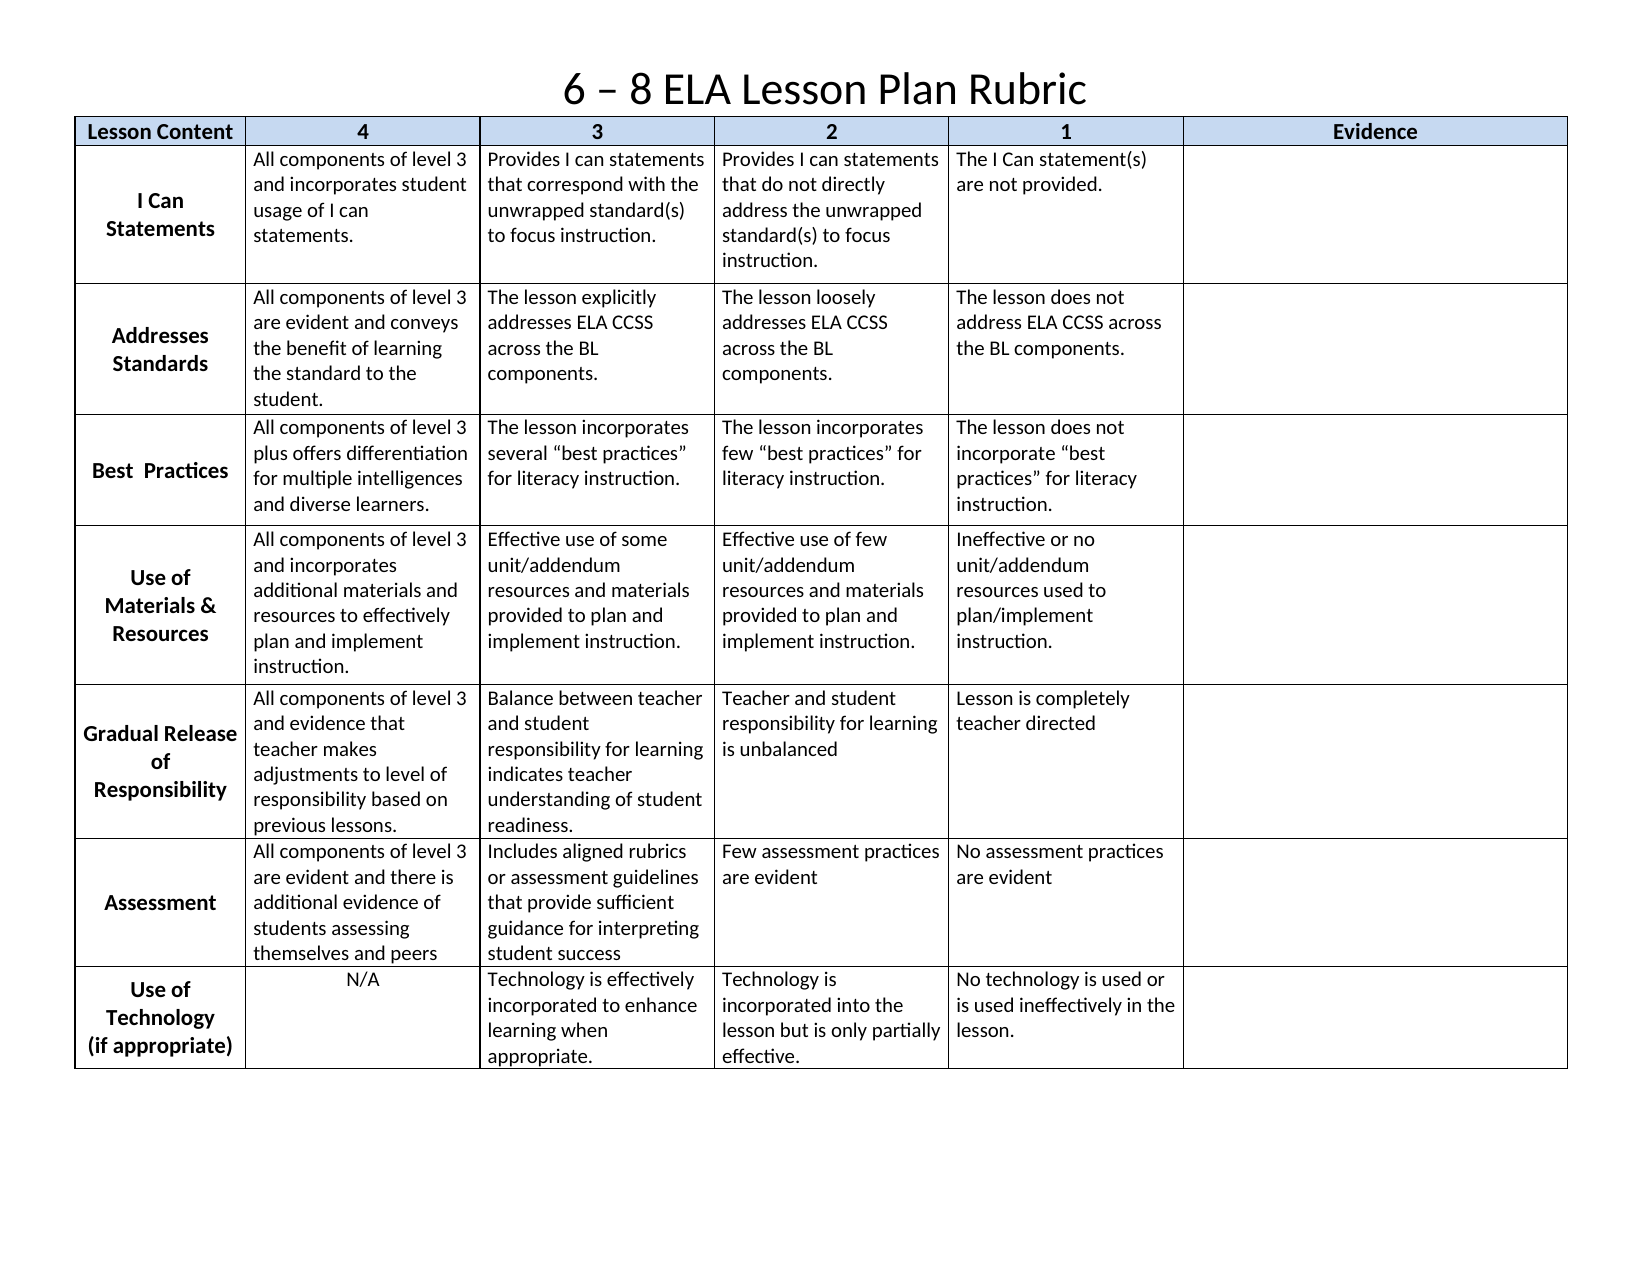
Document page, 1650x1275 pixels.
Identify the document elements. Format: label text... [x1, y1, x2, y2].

table_cell [1184, 415, 1567, 525]
table_cell Provides I can statements that do not directly address the unwrapped standard(s) to focus instruction. [715, 146, 948, 283]
table_header 3 [481, 117, 714, 145]
table_cell All components of level 3 and evidence that teacher makes adjustments to level of responsibility based on previous lessons. [246, 685, 479, 837]
table_cell The lesson incorporates few “best practices” for literacy instruction. [715, 415, 948, 525]
table_cell No assessment practices are evident [949, 839, 1183, 966]
table_cell Gradual Release of Responsibility [76, 685, 245, 837]
table_cell Effective use of some unit/addendum resources and materials provided to plan and implement instruction. [481, 526, 714, 684]
table_cell [1184, 284, 1567, 413]
table_cell Technology is effectively incorporated to enhance learning when appropriate. [481, 967, 714, 1068]
table_cell All components of level 3 and incorporates student usage of I can statements. [246, 146, 479, 283]
table_cell The lesson loosely addresses ELA CCSS across the BL components. [715, 284, 948, 413]
table_cell [1184, 967, 1567, 1068]
table_cell All components of level 3 and incorporates additional materials and resources to effectively plan and implement instruction. [246, 526, 479, 684]
table_cell Addresses Standards [76, 284, 245, 413]
table_cell The lesson does not incorporate “best practices” for literacy instruction. [949, 415, 1183, 525]
table_cell [1184, 839, 1567, 966]
table_cell All components of level 3 plus offers differentiation for multiple intelligences and diverse learners. [246, 415, 479, 525]
table_header Lesson Content [76, 117, 245, 145]
table_cell No technology is used or is used ineffectively in the lesson. [949, 967, 1183, 1068]
table_header 1 [949, 117, 1183, 145]
table_cell Effective use of few unit/addendum resources and materials provided to plan and implement instruction. [715, 526, 948, 684]
table_cell I Can Statements [76, 146, 245, 283]
table_cell Provides I can statements that correspond with the unwrapped standard(s) to focus instruction. [481, 146, 714, 283]
table_cell The lesson does not address ELA CCSS across the BL components. [949, 284, 1183, 413]
table_cell [1184, 146, 1567, 283]
table_cell All components of level 3 are evident and conveys the benefit of learning the standard to the student. [246, 284, 479, 413]
table_cell Few assessment practices are evident [715, 839, 948, 966]
table_cell [1184, 685, 1567, 837]
table_cell Best Practices [76, 415, 245, 525]
table_cell The lesson explicitly addresses ELA CCSS across the BL components. [481, 284, 714, 413]
table_cell The I Can statement(s) are not provided. [949, 146, 1183, 283]
table_cell Lesson is completely teacher directed [949, 685, 1183, 837]
table_cell Balance between teacher and student responsibility for learning indicates teacher understanding of student readiness. [481, 685, 714, 837]
table_cell Includes aligned rubrics or assessment guidelines that provide sufficient guidance for interpreting student success [481, 839, 714, 966]
table_cell Ineffective or no unit/addendum resources used to plan/implement instruction. [949, 526, 1183, 684]
table_cell Teacher and student responsibility for learning is unbalanced [715, 685, 948, 837]
table_cell Use of Materials & Resources [76, 526, 245, 684]
table_header 4 [246, 117, 479, 145]
table_cell Technology is incorporated into the lesson but is only partially effective. [715, 967, 948, 1068]
table_cell [1184, 526, 1567, 684]
table_header Evidence [1184, 117, 1567, 145]
table_header 2 [715, 117, 948, 145]
table_cell Assessment [76, 839, 245, 966]
table_cell Use of Technology (if appropriate) [76, 967, 245, 1068]
table_cell N/A [246, 967, 479, 1068]
table_cell All components of level 3 are evident and there is additional evidence of students assessing themselves and peers [246, 839, 479, 966]
table_cell The lesson incorporates several “best practices” for literacy instruction. [481, 415, 714, 525]
